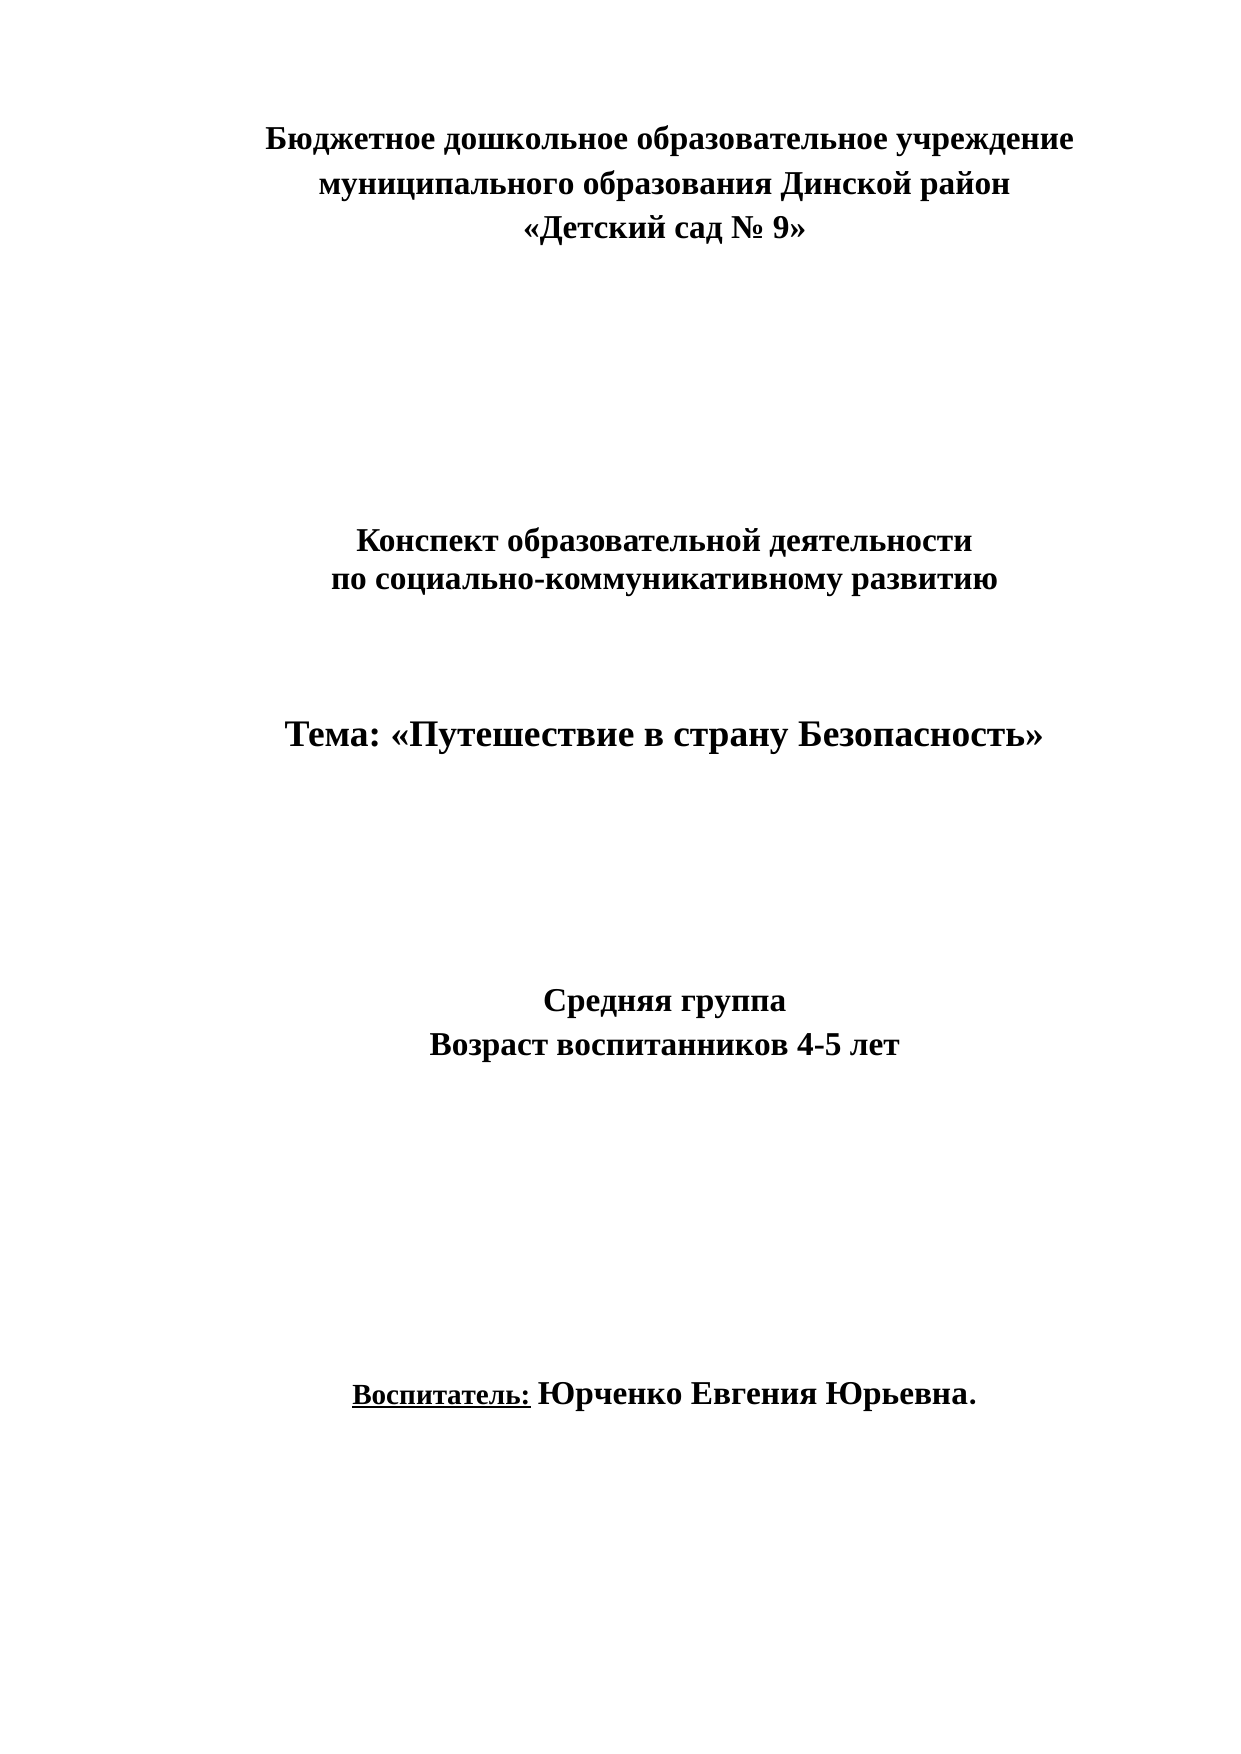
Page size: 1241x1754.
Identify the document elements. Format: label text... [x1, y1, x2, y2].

text Воспитатель: Юрченко Евгения Юрьевна. [177, 1372, 1152, 1413]
text по социально-коммуникативному развитию [177, 558, 1152, 597]
text Тема: «Путешествие в страну Безопасность» [177, 712, 1152, 755]
text муниципального образования Динской район [177, 163, 1152, 202]
text Конспект образовательной деятельности [177, 520, 1152, 558]
text «Детский сад № 9» [177, 207, 1152, 246]
text Бюджетное дошкольное образовательное учреждение [177, 118, 1152, 156]
text Средняя группа [177, 981, 1152, 1019]
text Возраст воспитанников 4-5 лет [177, 1024, 1152, 1063]
